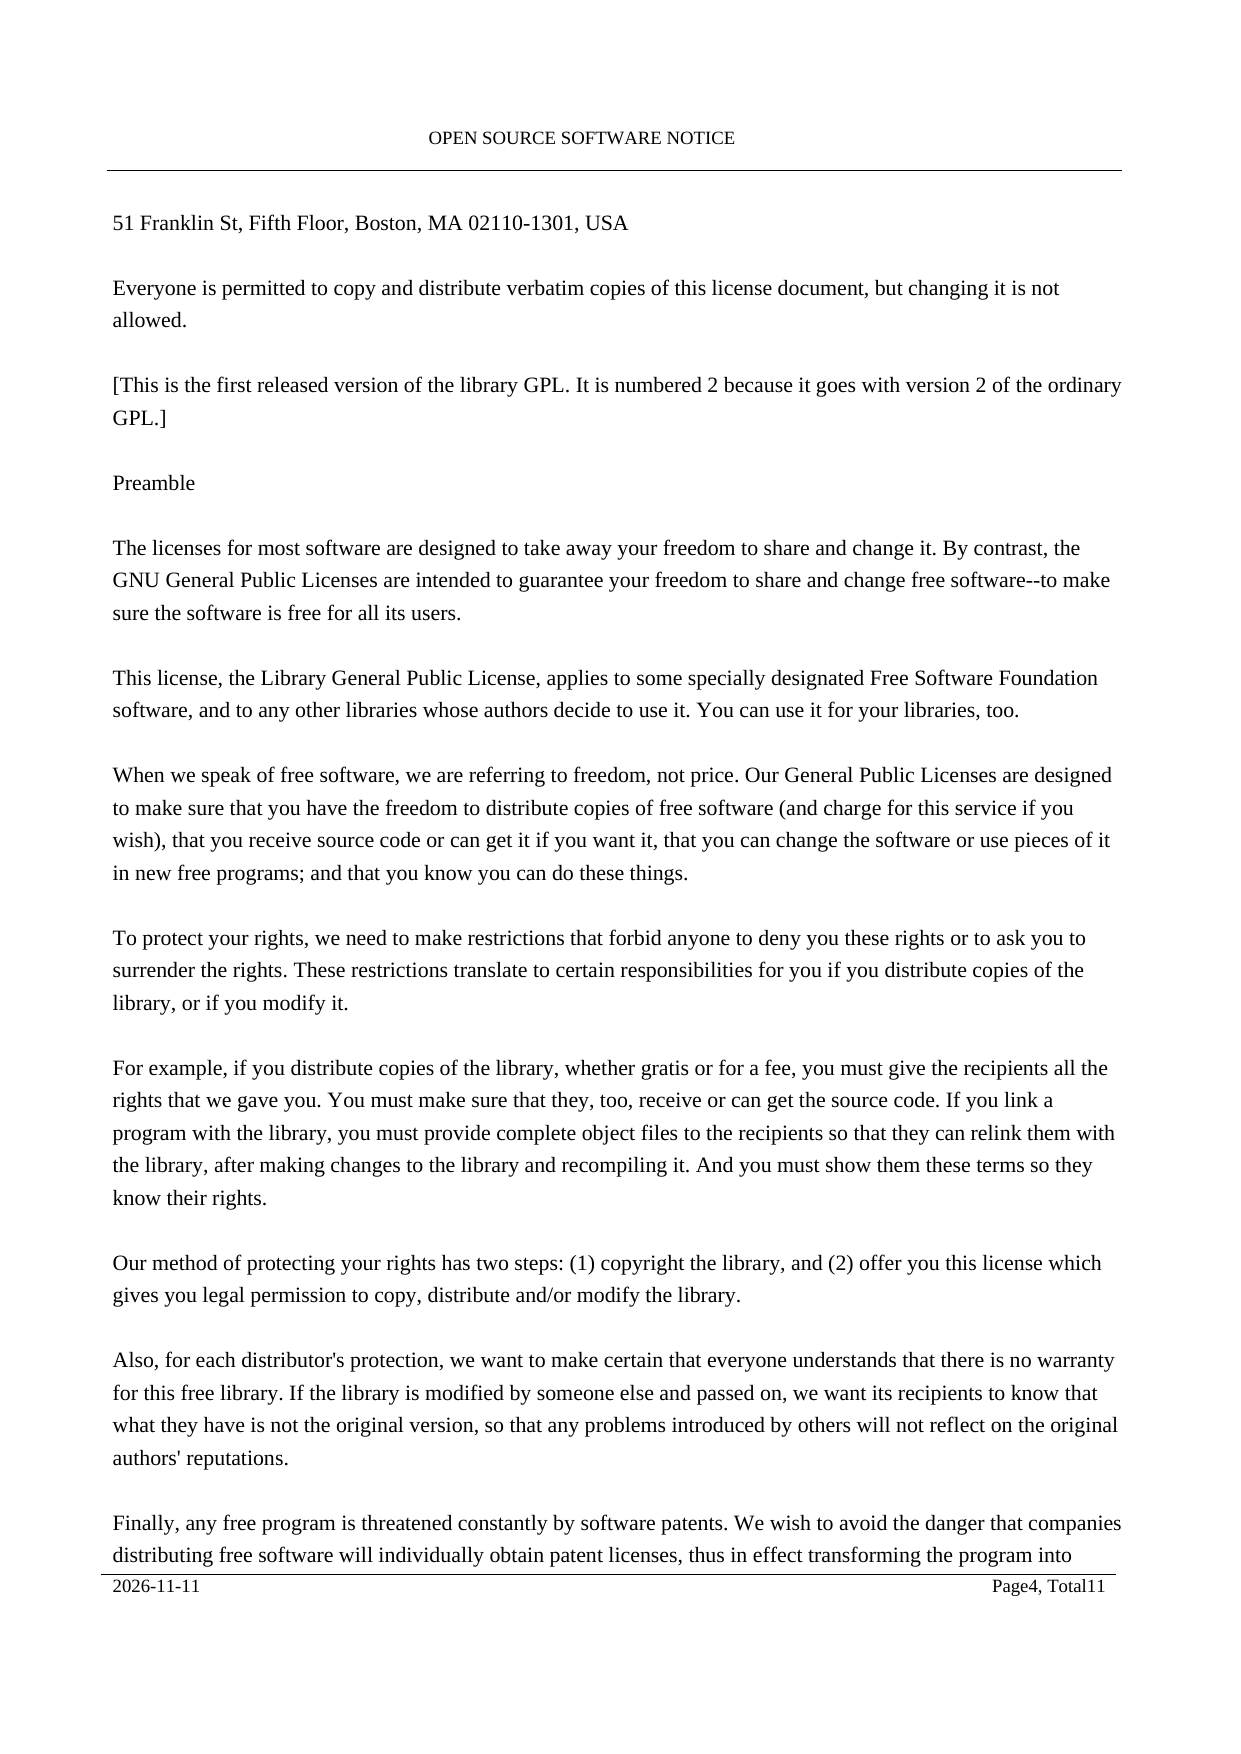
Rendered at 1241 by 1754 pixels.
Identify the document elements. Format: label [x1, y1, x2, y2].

text [112, 206, 1128, 1571]
